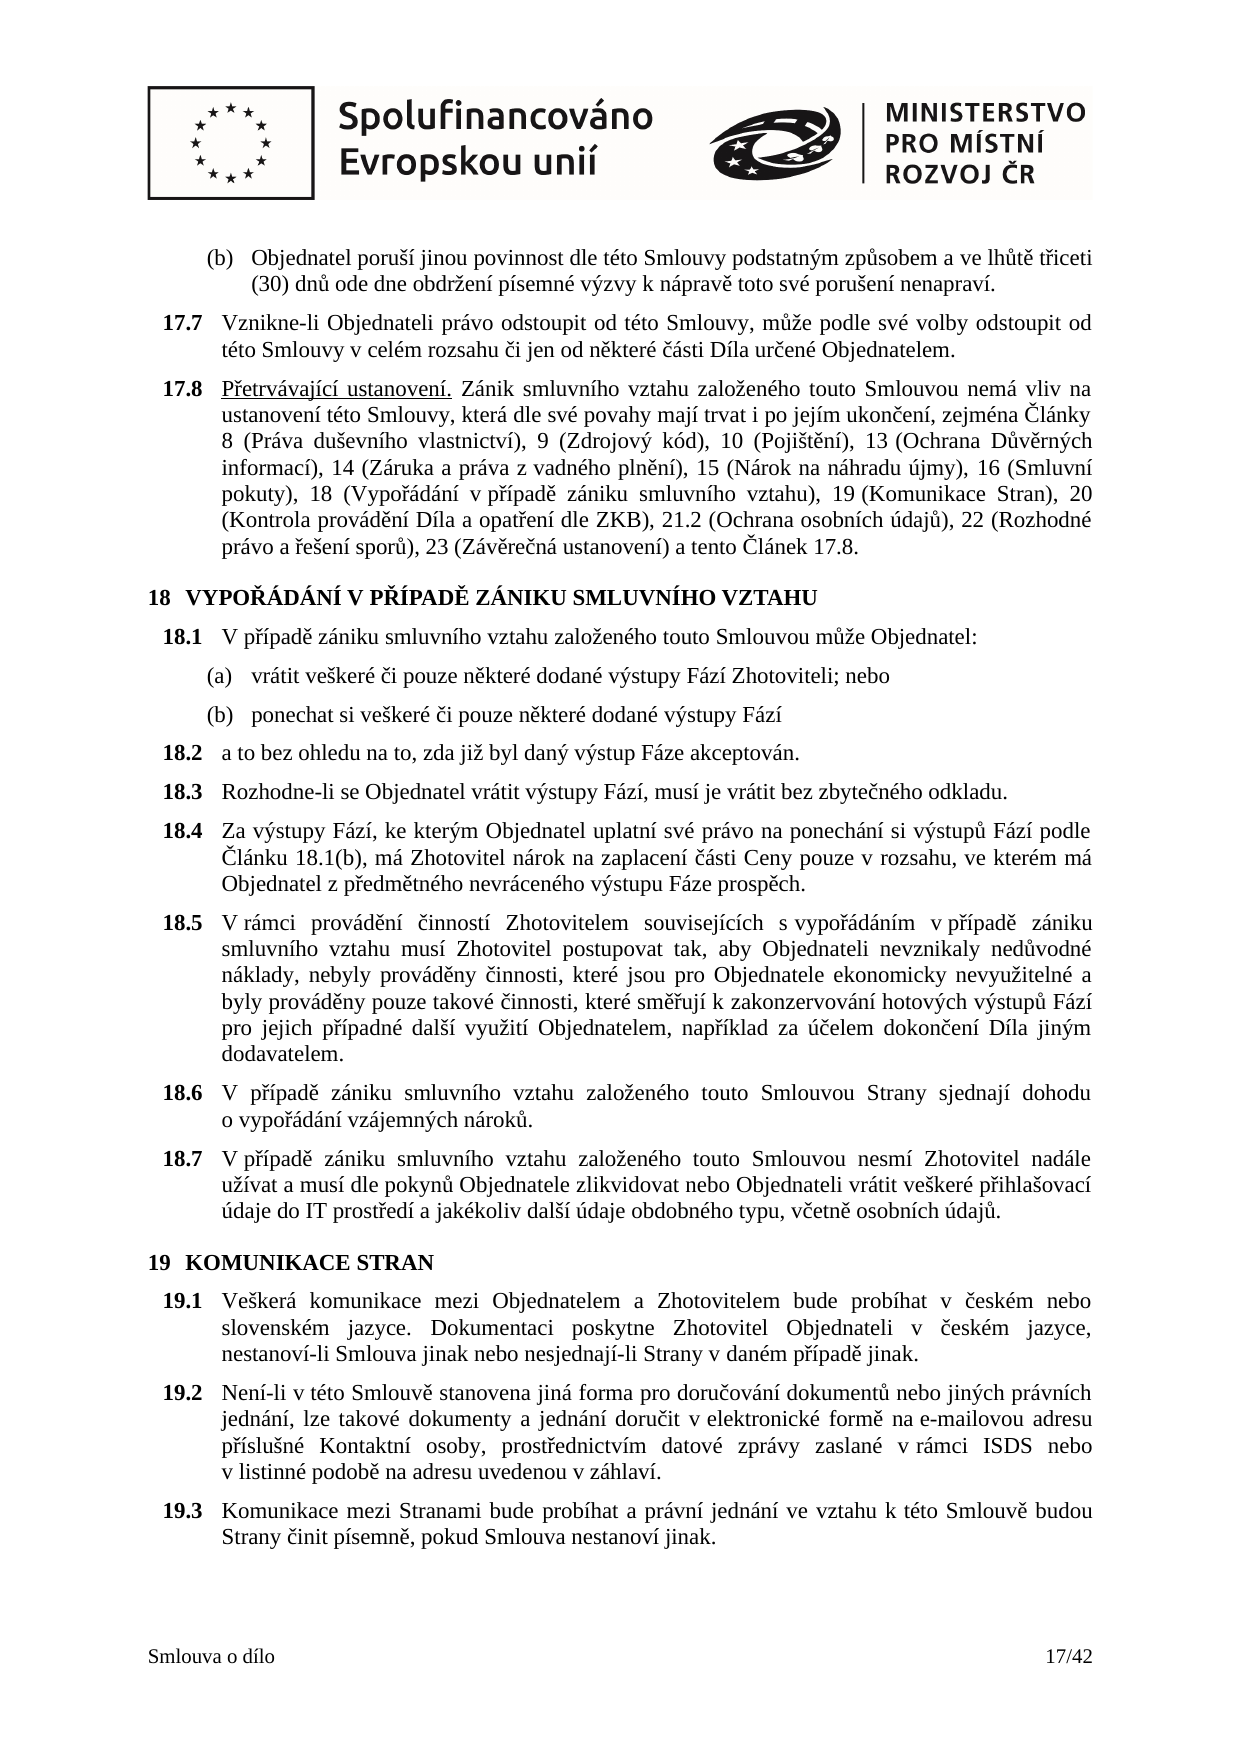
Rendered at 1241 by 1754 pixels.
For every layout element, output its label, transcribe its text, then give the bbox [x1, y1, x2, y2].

text Rozhodne-li se Objednatel vrátit výstupy Fází, musí je vrátit bez zbytečného odkladu. [162, 778, 1093, 805]
text V případě zániku smluvního vztahu založeného touto Smlouvou Strany sjednají dohodu o vypořádání vzájemných nároků. [162, 1079, 1093, 1132]
text Za výstupy Fází, ke kterým Objednatel uplatní své právo na ponechání si výstupů Fází podle Článku 18.1(b), má Zhotovitel nárok na zaplacení části Ceny pouze v rozsahu, ve kterém má Objednatel z předmětného nevráceného výstupu Fáze prospěch. [162, 817, 1093, 896]
text Vznikne-li Objednateli právo odstoupit od této Smlouvy, může podle své volby odstoupit od této Smlouvy v celém rozsahu či jen od některé části Díla určené Objednatelem. [162, 309, 1093, 362]
text ponechat si veškeré či pouze některé dodané výstupy Fází [207, 701, 1093, 727]
text V případě zániku smluvního vztahu založeného touto Smlouvou nesmí Zhotovitel nadále užívat a musí dle pokynů Objednatele zlikvidovat nebo Objednateli vrátit veškeré přihlašovací údaje do IT prostředí a jakékoliv další údaje obdobného typu, včetně osobních údajů. [162, 1144, 1093, 1224]
text a to bez ohledu na to, zda již byl daný výstup Fáze akceptován. [162, 739, 1093, 766]
text Není-li v této Smlouvě stanovena jiná forma pro doručování dokumentů nebo jiných právních jednání, lze takové dokumenty a jednání doručit v elektronické formě na e-mailovou adresu příslušné Kontaktní osoby, prostřednictvím datové zprávy zaslané v rámci ISDS nebo v listinné podobě na adresu uvedenou v záhlaví. [162, 1379, 1093, 1484]
text Komunikace mezi Stranami bude probíhat a právní jednání ve vztahu k této Smlouvě budou Strany činit písemně, pokud Smlouva nestanoví jinak. [162, 1497, 1093, 1550]
text V případě zániku smluvního vztahu založeného touto Smlouvou může Objednatel: [162, 623, 1093, 649]
text V rámci provádění činností Zhotovitelem souvisejících s vypořádáním v případě zániku smluvního vztahu musí Zhotovitel postupovat tak, aby Objednateli nevznikaly nedůvodné náklady, nebyly prováděny činnosti, které jsou pro Objednatele ekonomicky nevyužitelné a byly prováděny pouze takové činnosti, které směřují k zakonzervování hotových výstupů Fází pro jejich případné další využití Objednatelem, například za účelem dokončení Díla jiným dodavatelem. [162, 909, 1093, 1067]
text Přetrvávající ustanovení. Zánik smluvního vztahu založeného touto Smlouvou nemá vliv na ustanovení této Smlouvy, která dle své povahy mají trvat i po jejím ukončení, zejména Články 8 (Práva duševního vlastnictví), 9 (Zdrojový kód), 10 (Pojištění), 13 (Ochrana Důvěrných informací), 14 (Záruka a práva z vadného plnění), 15 (Nárok na náhradu újmy), 16 (Smluvní pokuty), 18 (Vypořádání v případě zániku smluvního vztahu), 19 (Komunikace Stran), 20 (Kontrola provádění Díla a opatření dle ZKB), 21.2 (Ochrana osobních údajů), 22 (Rozhodné právo a řešení sporů), 23 (Závěrečná ustanovení) a tento Článek 17.8. [162, 374, 1093, 559]
text vrátit veškeré či pouze některé dodané výstupy Fází Zhotoviteli; nebo [207, 662, 1093, 688]
picture [147, 86, 1093, 200]
text Veškerá komunikace mezi Objednatelem a Zhotovitelem bude probíhat v českém nebo slovenském jazyce. Dokumentaci poskytne Zhotovitel Objednateli v českém jazyce, nestanoví-li Smlouva jinak nebo nesjednají-li Strany v daném případě jinak. [162, 1287, 1093, 1367]
subtitle Komunikace Stran [148, 1249, 1093, 1275]
subtitle Vypořádání v případě zániku smluvního vztahu [148, 584, 1093, 610]
text Objednatel poruší jinou povinnost dle této Smlouvy podstatným způsobem a ve lhůtě třiceti (30) dnů ode dne obdržení písemné výzvy k nápravě toto své porušení nenapraví. [207, 244, 1093, 297]
